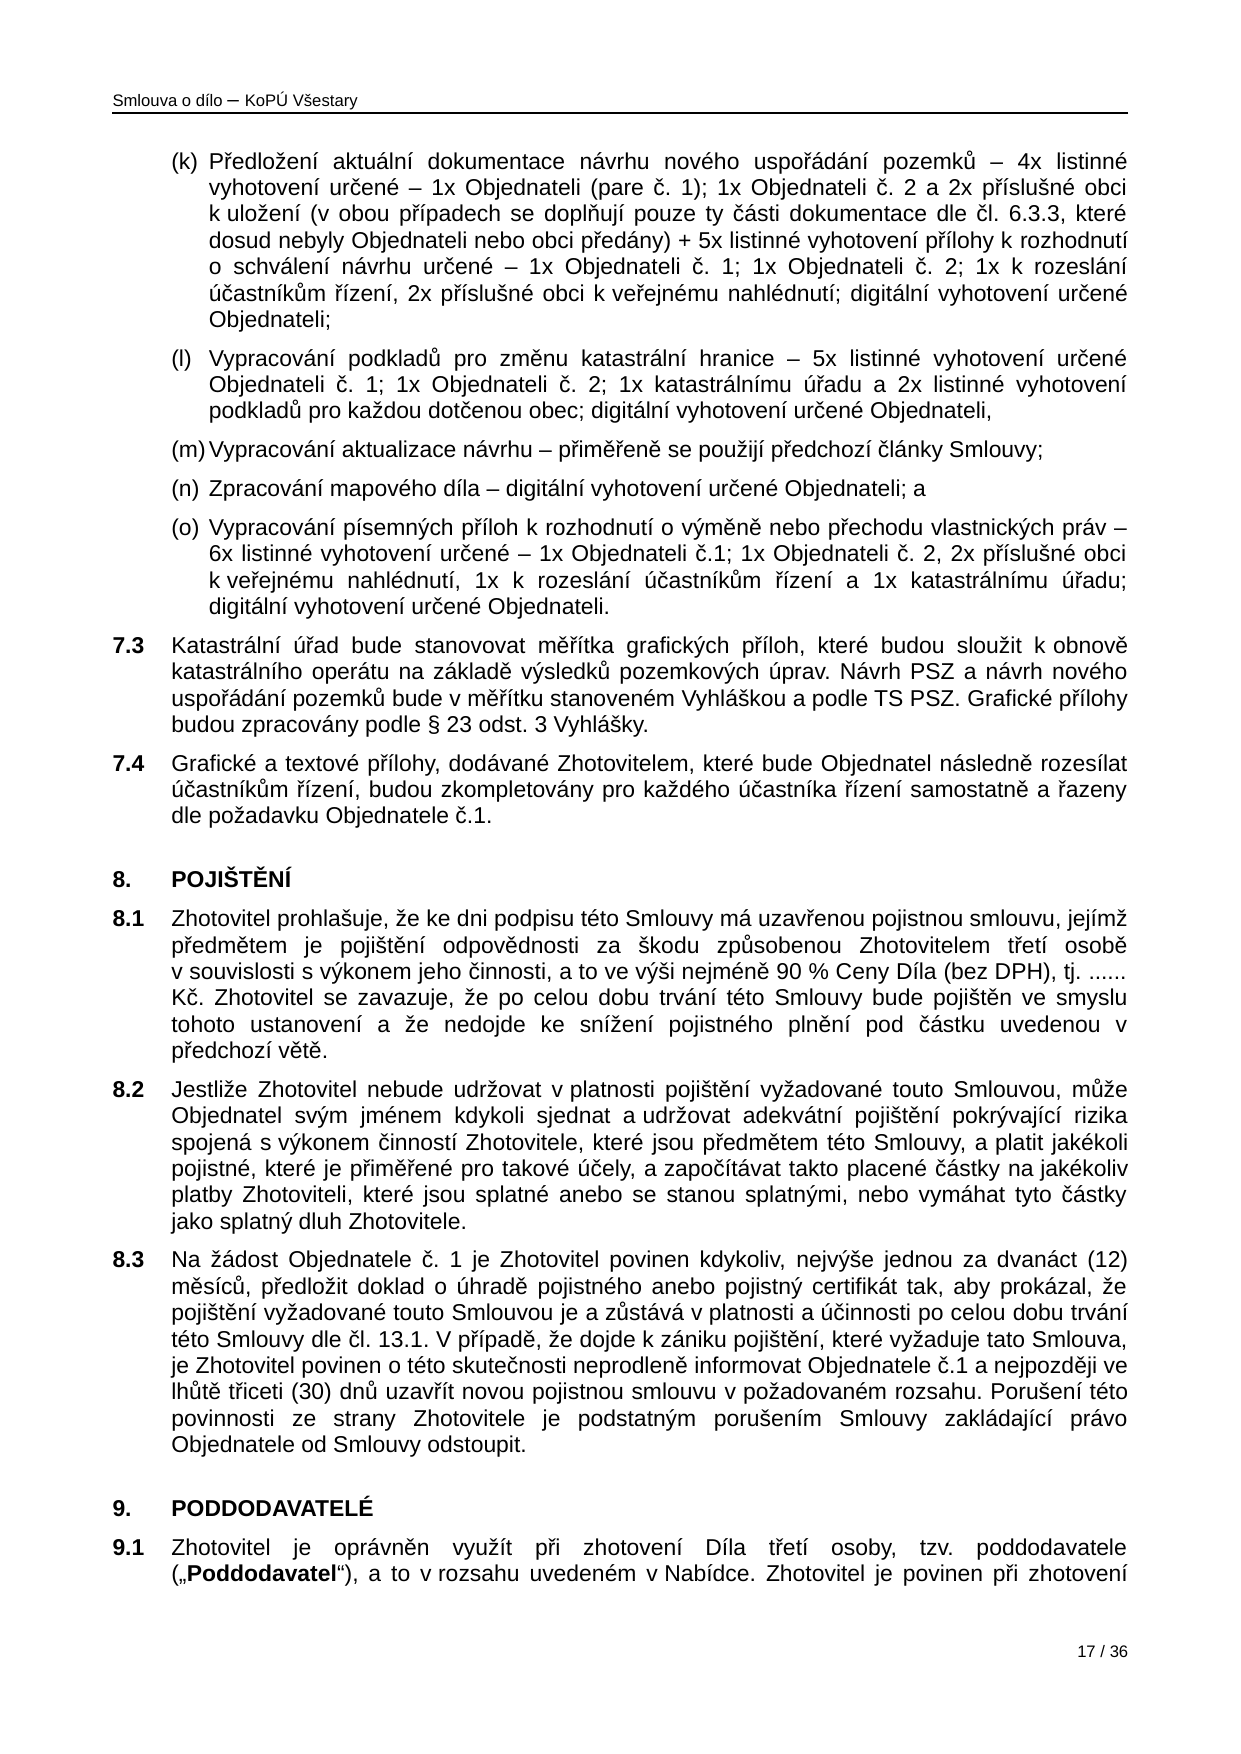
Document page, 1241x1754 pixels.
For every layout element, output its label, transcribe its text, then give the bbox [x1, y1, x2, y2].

text Zhotovitel prohlašuje, že ke dni podpisu této Smlouvy má uzavřenou pojistnou smlouvu, jejímž předmětem je pojištění odpovědnosti za škodu způsobenou Zhotovitelem třetí osobě v souvislosti s výkonem jeho činnosti, a to ve výši nejméně 90 % Ceny Díla (bez DPH), tj. ...... Kč. Zhotovitel se zavazuje, že po celou dobu trvání této Smlouvy bude pojištěn ve smyslu tohoto ustanovení a že nedojde ke snížení pojistného plnění pod částku uvedenou v předchozí větě. [112, 905, 1128, 1063]
text Jestliže Zhotovitel nebude udržovat v platnosti pojištění vyžadované touto Smlouvou, může Objednatel svým jménem kdykoli sjednat a udržovat adekvátní pojištění pokrývající rizika spojená s výkonem činností Zhotovitele, které jsou předmětem této Smlouvy, a platit jakékoli pojistné, které je přiměřené pro takové účely, a započítávat takto placené částky na jakékoliv platby Zhotoviteli, které jsou splatné anebo se stanou splatnými, nebo vymáhat tyto částky jako splatný dluh Zhotovitele. [112, 1076, 1128, 1234]
list Zpracování mapového díla – digitální vyhotovení určené Objednateli; a [171, 475, 1128, 501]
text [112, 1534, 1128, 1586]
list Vypracování aktualizace návrhu – přiměřeně se použijí předchozí články Smlouvy; [171, 436, 1128, 463]
text Pojištění [112, 866, 1128, 893]
text Poddodavatelé [112, 1495, 1128, 1521]
text Grafické a textové přílohy, dodávané Zhotovitelem, které bude Objednatel následně rozesílat účastníkům řízení, budou zkompletovány pro každého účastníka řízení samostatně a řazeny dle požadavku Objednatele č.1. [112, 750, 1128, 829]
text Na žádost Objednatele č. 1 je Zhotovitel povinen kdykoliv, nejvýše jednou za dvanáct (12) měsíců, předložit doklad o úhradě pojistného anebo pojistný certifikát tak, aby prokázal, že pojištění vyžadované touto Smlouvou je a zůstává v platnosti a účinnosti po celou dobu trvání této Smlouvy dle čl. 13.1. V případě, že dojde k zániku pojištění, které vyžaduje tato Smlouva, je Zhotovitel povinen o této skutečnosti neprodleně informovat Objednatele č.1 a nejpozději ve lhůtě třiceti (30) dnů uzavřít novou pojistnou smlouvu v požadovaném rozsahu. Porušení této povinnosti ze strany Zhotovitele je podstatným porušením Smlouvy zakládající právo Objednatele od Smlouvy odstoupit. [112, 1246, 1128, 1457]
text Katastrální úřad bude stanovovat měřítka grafických příloh, které budou sloužit k obnově katastrálního operátu na základě výsledků pozemkových úprav. Návrh PSZ a návrh nového uspořádání pozemků bude v měřítku stanoveném Vyhláškou a podle TS PSZ. Grafické přílohy budou zpracovány podle § 23 odst. 3 Vyhlášky. [112, 632, 1128, 737]
list Vypracování podkladů pro změnu katastrální hranice – 5x listinné vyhotovení určené Objednateli č. 1; 1x Objednateli č. 2; 1x katastrálnímu úřadu a 2x listinné vyhotovení podkladů pro každou dotčenou obec; digitální vyhotovení určené Objednateli, [171, 345, 1128, 424]
list Předložení aktuální dokumentace návrhu nového uspořádání pozemků – 4x listinné vyhotovení určené – 1x Objednateli (pare č. 1); 1x Objednateli č. 2 a 2x příslušné obci k uložení (v obou případech se doplňují pouze ty části dokumentace dle čl. 6.3.3, které dosud nebyly Objednateli nebo obci předány) + 5x listinné vyhotovení přílohy k rozhodnutí o schválení návrhu určené – 1x Objednateli č. 1; 1x Objednateli č. 2; 1x k rozeslání účastníkům řízení, 2x příslušné obci k veřejnému nahlédnutí; digitální vyhotovení určené Objednateli; [171, 148, 1128, 332]
list Vypracování písemných příloh k rozhodnutí o výměně nebo přechodu vlastnických práv – 6x listinné vyhotovení určené – 1x Objednateli č.1; 1x Objednateli č. 2, 2x příslušné obci k veřejnému nahlédnutí, 1x k rozeslání účastníkům řízení a 1x katastrálnímu úřadu; digitální vyhotovení určené Objednateli. [171, 514, 1128, 619]
